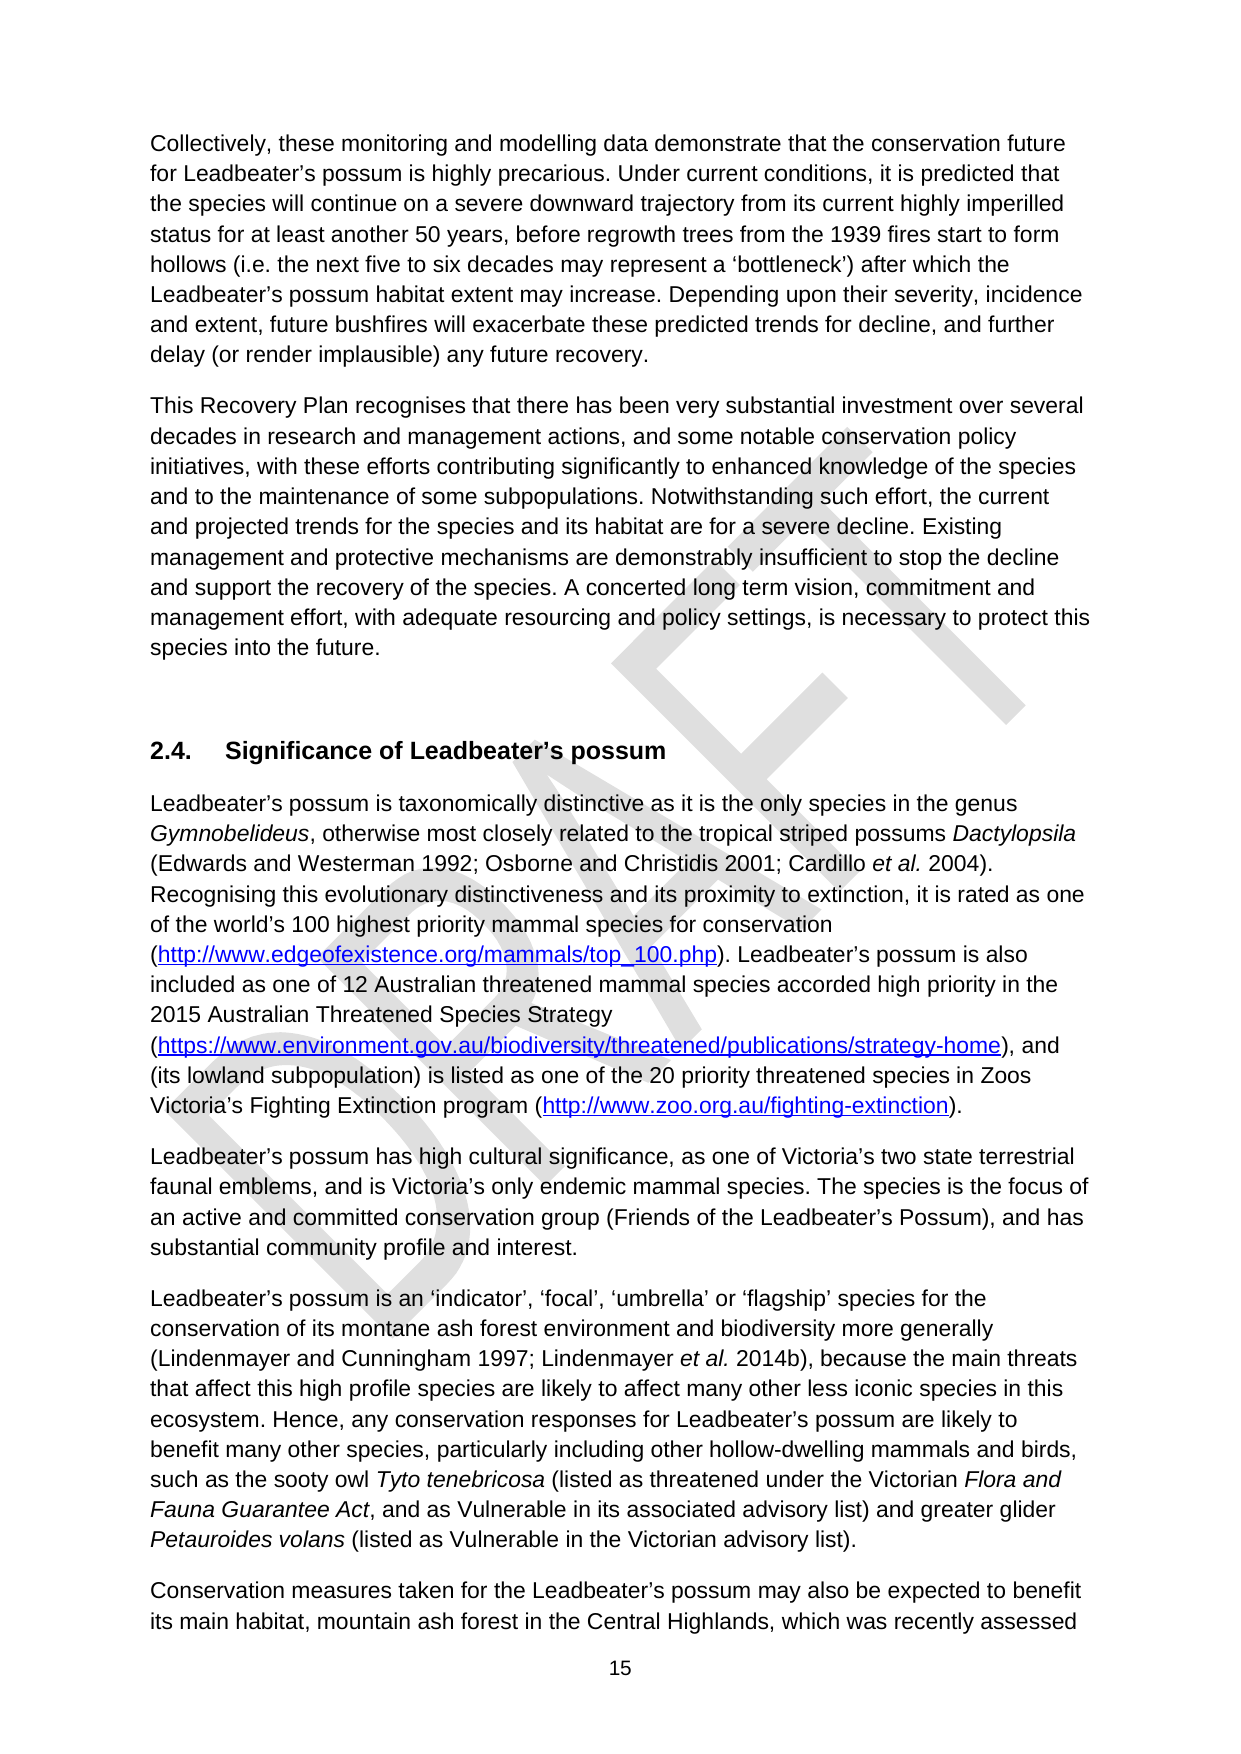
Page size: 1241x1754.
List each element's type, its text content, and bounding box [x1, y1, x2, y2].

subtitle 2.4. Significance of Leadbeater’s possum [150, 736, 1090, 765]
text Leadbeater’s possum is taxonomically distinctive as it is the only species in the genus Gymnobelideus, otherwise most closely related to the tropical striped possums Dactylopsila (Edwards and Westerman 1992; Osborne and Christidis 2001; Cardillo et al. 2004). Recognising this evolutionary distinctiveness and its proximity to extinction, it is rated as one of the world’s 100 highest priority mammal species for conservation (http://www.edgeofexistence.org/mammals/top_100.php). Leadbeater’s possum is also included as one of 12 Australian threatened mammal species accorded high priority in the 2015 Australian Threatened Species Strategy (https://www.environment.gov.au/biodiversity/threatened/publications/strategy-home), and (its lowland subpopulation) is listed as one of the 20 priority threatened species in Zoos Victoria’s Fighting Extinction program (http://www.zoo.org.au/fighting-extinction). [150, 790, 1090, 1118]
text Leadbeater’s possum has high cultural significance, as one of Victoria’s two state terrestrial faunal emblems, and is Victoria’s only endemic mammal species. The species is the focus of an active and committed conservation group (Friends of the Leadbeater’s Possum), and has substantial community profile and interest. [150, 1143, 1090, 1260]
text This Recovery Plan recognises that there has been very substantial investment over several decades in research and management actions, and some notable conservation policy initiatives, with these efforts contributing significantly to enhanced knowledge of the species and to the maintenance of some subpopulations. Notwithstanding such effort, the current and projected trends for the species and its habitat are for a severe decline. Existing management and protective mechanisms are demonstrably insufficient to stop the decline and support the recovery of the species. A concerted long term vision, commitment and management effort, with adequate resourcing and policy settings, is necessary to protect this species into the future. [150, 392, 1090, 660]
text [150, 1577, 1090, 1634]
text Leadbeater’s possum is an ‘indicator’, ‘focal’, ‘umbrella’ or ‘flagship’ species for the conservation of its montane ash forest environment and biodiversity more generally (Lindenmayer and Cunningham 1997; Lindenmayer et al. 2014b), because the main threats that affect this high profile species are likely to affect many other less iconic species in this ecosystem. Hence, any conservation responses for Leadbeater’s possum are likely to benefit many other species, particularly including other hollow-dwelling mammals and birds, such as the sooty owl Tyto tenebricosa (listed as threatened under the Victorian Flora and Fauna Guarantee Act, and as Vulnerable in its associated advisory list) and greater glider Petauroides volans (listed as Vulnerable in the Victorian advisory list). [150, 1285, 1090, 1553]
text Collectively, these monitoring and modelling data demonstrate that the conservation future for Leadbeater’s possum is highly precarious. Under current conditions, it is predicted that the species will continue on a severe downward trajectory from its current highly imperilled status for at least another 50 years, before regrowth trees from the 1939 fires start to form hollows (i.e. the next five to six decades may represent a ‘bottleneck’) after which the Leadbeater’s possum habitat extent may increase. Depending upon their severity, incidence and extent, future bushfires will exacerbate these predicted trends for decline, and further delay (or render implausible) any future recovery. [150, 130, 1090, 368]
